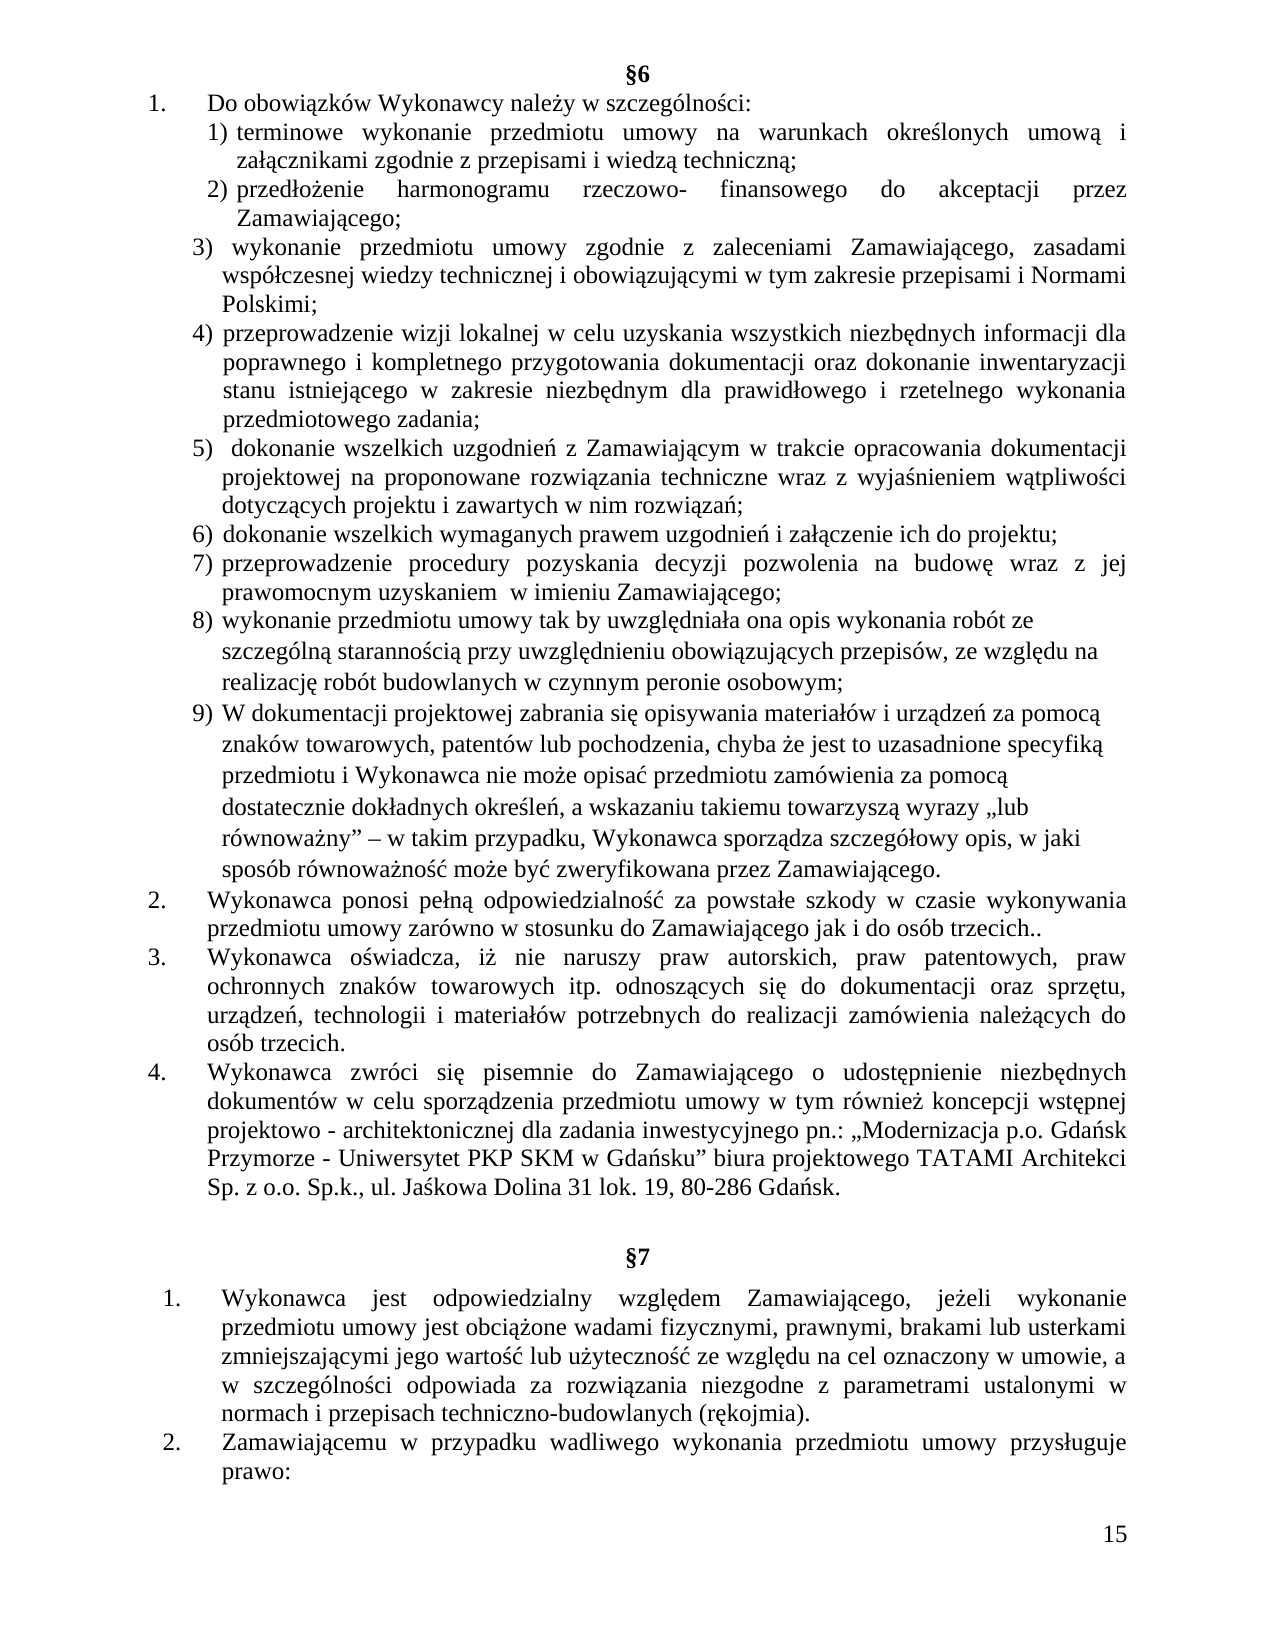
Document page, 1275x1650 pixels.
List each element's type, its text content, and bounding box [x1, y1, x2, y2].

list W dokumentacji projektowej zabrania się opisywania materiałów i urządzeń za pomocą znaków towarowych, patentów lub pochodzenia, chyba że jest to uzasadnione specyfiką przedmiotu i Wykonawca nie może opisać przedmiotu zamówienia za pomocą dostatecznie dokładnych określeń, a wskazaniu takiemu towarzyszą wyrazy „lub równoważny” – w takim przypadku, Wykonawca sporządza szczegółowy opis, w jaki sposób równoważność może być zweryfikowana przez Zamawiającego. [192, 698, 1127, 882]
list przeprowadzenie procedury pozyskania decyzji pozwolenia na budowę wraz z jej prawomocnym uzyskaniem w imieniu Zamawiającego; [192, 548, 1127, 605]
list wykonanie przedmiotu umowy tak by uwzględniała ona opis wykonania robót ze szczególną starannością przy uwzględnieniu obowiązujących przepisów, ze względu na realizację robót budowlanych w czynnym peronie osobowym; [192, 605, 1127, 696]
list przedłożenie harmonogramu rzeczowo- finansowego do akceptacji przez Zamawiającego; [207, 174, 1127, 232]
list dokonanie wszelkich wymaganych prawem uzgodnień i załączenie ich do projektu; [192, 519, 1127, 548]
list dokonanie wszelkich uzgodnień z Zamawiającym w trakcie opracowania dokumentacji projektowej na proponowane rozwiązania techniczne wraz z wyjaśnieniem wątpliwości dotyczących projektu i zawartych w nim rozwiązań; [192, 433, 1127, 519]
list Do obowiązków Wykonawcy należy w szczególności: [148, 88, 1127, 117]
text §7 [148, 1242, 1127, 1271]
list Wykonawca zwróci się pisemnie do Zamawiającego o udostępnienie niezbędnych dokumentów w celu sporządzenia przedmiotu umowy w tym również koncepcji wstępnej projektowo - architektonicznej dla zadania inwestycyjnego pn.: „Modernizacja p.o. Gdańsk Przymorze - Uniwersytet PKP SKM w Gdańsku” biura projektowego TATAMI Architekci Sp. z o.o. Sp.k., ul. Jaśkowa Dolina 31 lok. 19, 80-286 Gdańsk. [148, 1057, 1127, 1201]
list Wykonawca oświadcza, iż nie naruszy praw autorskich, praw patentowych, praw ochronnych znaków towarowych itp. odnoszących się do dokumentacji oraz sprzętu, urządzeń, technologii i materiałów potrzebnych do realizacji zamówienia należących do osób trzecich. [148, 942, 1127, 1057]
text 2. Zamawiającemu w przypadku wadliwego wykonania przedmiotu umowy przysługuje prawo: [162, 1427, 1127, 1485]
text 1. Wykonawca jest odpowiedzialny względem Zamawiającego, jeżeli wykonanie przedmiotu umowy jest obciążone wadami fizycznymi, prawnymi, brakami lub usterkami zmniejszającymi jego wartość lub użyteczność ze względu na cel oznaczony w umowie, a w szczególności odpowiada za rozwiązania niezgodne z parametrami ustalonymi w normach i przepisach techniczno-budowlanych (rękojmia). [162, 1283, 1127, 1427]
list Wykonawca ponosi pełną odpowiedzialność za powstałe szkody w czasie wykonywania przedmiotu umowy zarówno w stosunku do Zamawiającego jak i do osób trzecich.. [148, 885, 1127, 942]
text §6 [148, 59, 1127, 88]
list przeprowadzenie wizji lokalnej w celu uzyskania wszystkich niezbędnych informacji dla poprawnego i kompletnego przygotowania dokumentacji oraz dokonanie inwentaryzacji stanu istniejącego w zakresie niezbędnym dla prawidłowego i rzetelnego wykonania przedmiotowego zadania; [192, 318, 1127, 433]
text 3) wykonanie przedmiotu umowy zgodnie z zaleceniami Zamawiającego, zasadami współczesnej wiedzy technicznej i obowiązującymi w tym zakresie przepisami i Normami Polskimi; [192, 232, 1127, 318]
list terminowe wykonanie przedmiotu umowy na warunkach określonych umową i załącznikami zgodnie z przepisami i wiedzą techniczną; [207, 117, 1127, 174]
